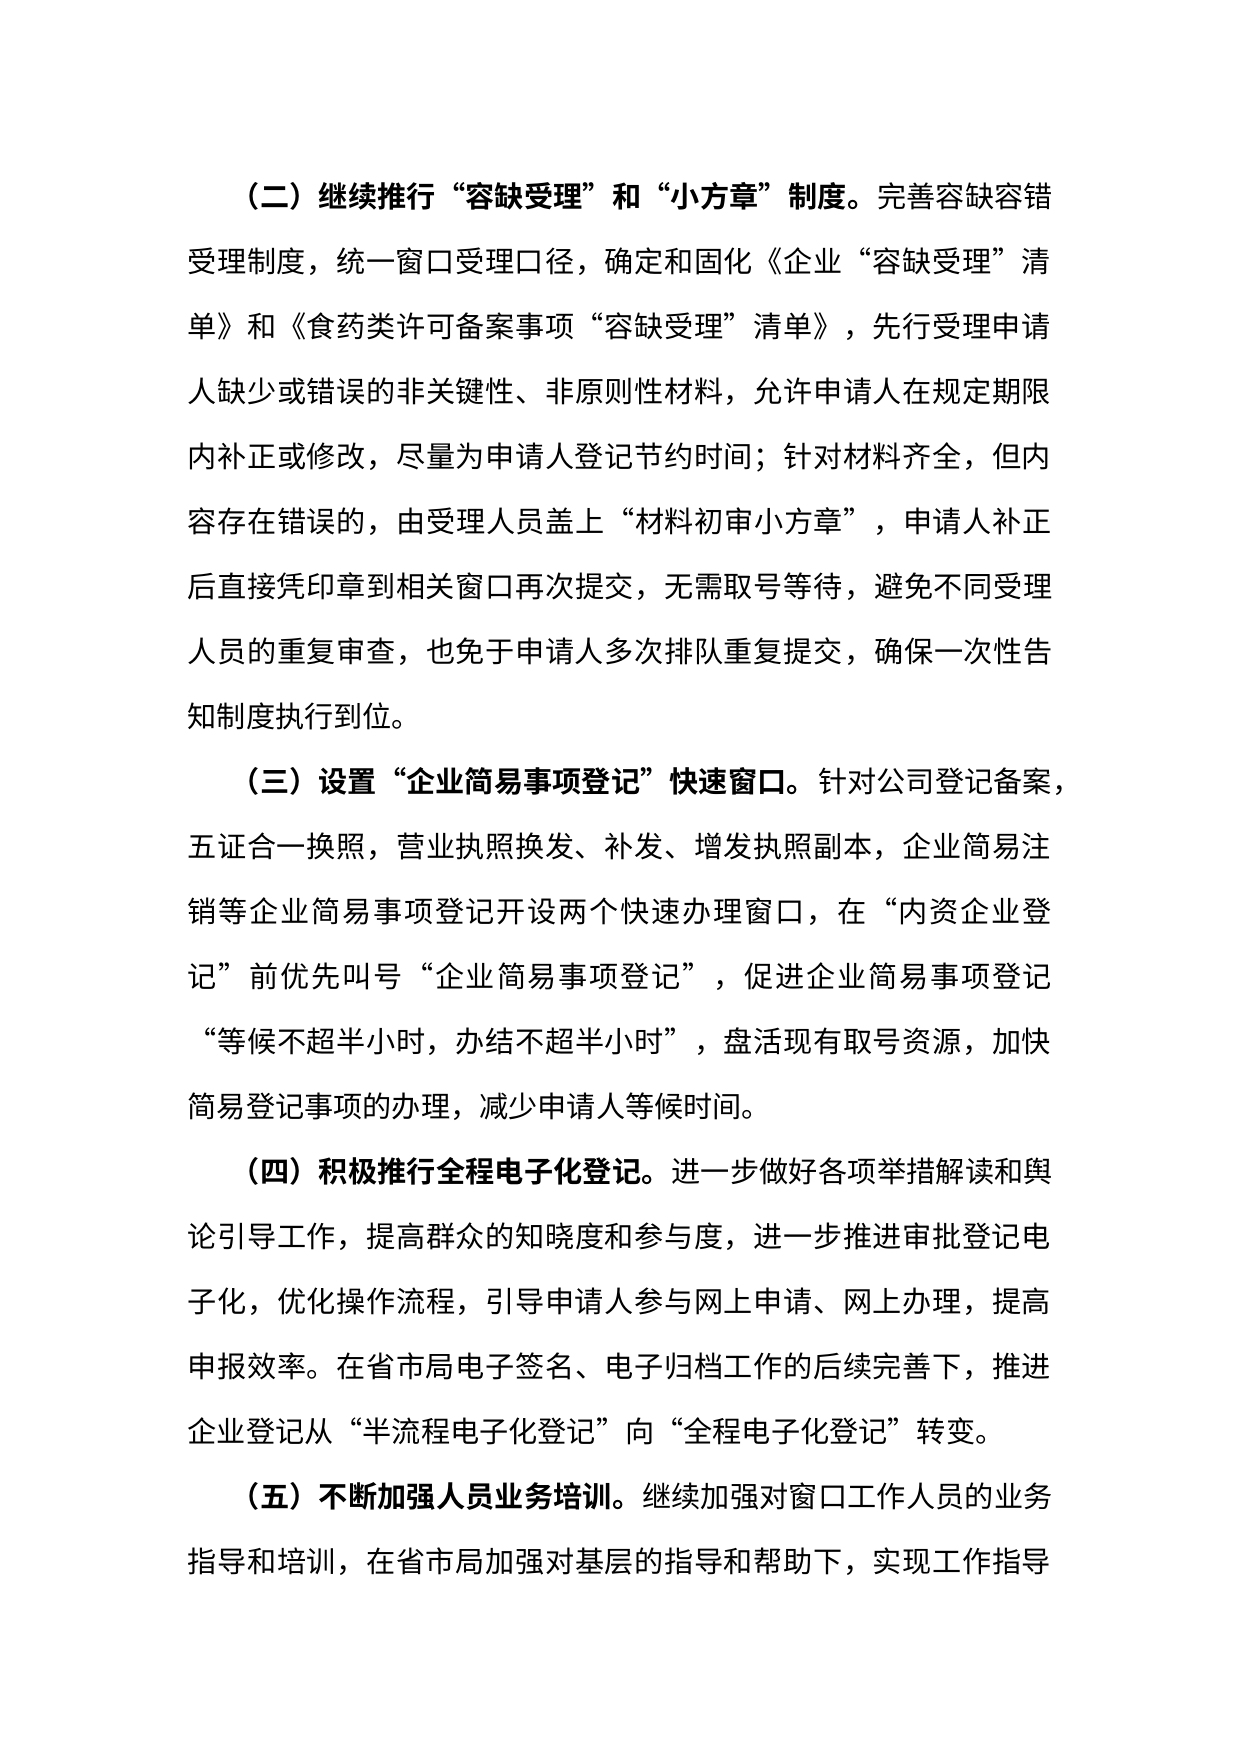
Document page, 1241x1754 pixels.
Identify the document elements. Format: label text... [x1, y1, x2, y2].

text （三）设置“企业简易事项登记”快速窗口。针对公司登记备案，五证合一换照，营业执照换发、补发、增发执照副本，企业简易注销等企业简易事项登记开设两个快速办理窗口，在“内资企业登记”前优先叫号“企业简易事项登记”，促进企业简易事项登记“等候不超半小时，办结不超半小时”，盘活现有取号资源，加快简易登记事项的办理，减少申请人等候时间。 [187, 747, 1053, 1137]
text （四）积极推行全程电子化登记。进一步做好各项举措解读和舆论引导工作，提高群众的知晓度和参与度，进一步推进审批登记电子化，优化操作流程，引导申请人参与网上申请、网上办理，提高申报效率。在省市局电子签名、电子归档工作的后续完善下，推进企业登记从“半流程电子化登记”向“全程电子化登记”转变。 [187, 1137, 1053, 1462]
text （二）继续推行“容缺受理”和“小方章”制度。完善容缺容错受理制度，统一窗口受理口径，确定和固化《企业“容缺受理”清单》和《食药类许可备案事项“容缺受理”清单》，先行受理申请人缺少或错误的非关键性、非原则性材料，允许申请人在规定期限内补正或修改，尽量为申请人登记节约时间；针对材料齐全，但内容存在错误的，由受理人员盖上“材料初审小方章”，申请人补正后直接凭印章到相关窗口再次提交，无需取号等待，避免不同受理人员的重复审查，也免于申请人多次排队重复提交，确保一次性告知制度执行到位。 [187, 162, 1053, 747]
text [187, 1462, 1053, 1592]
